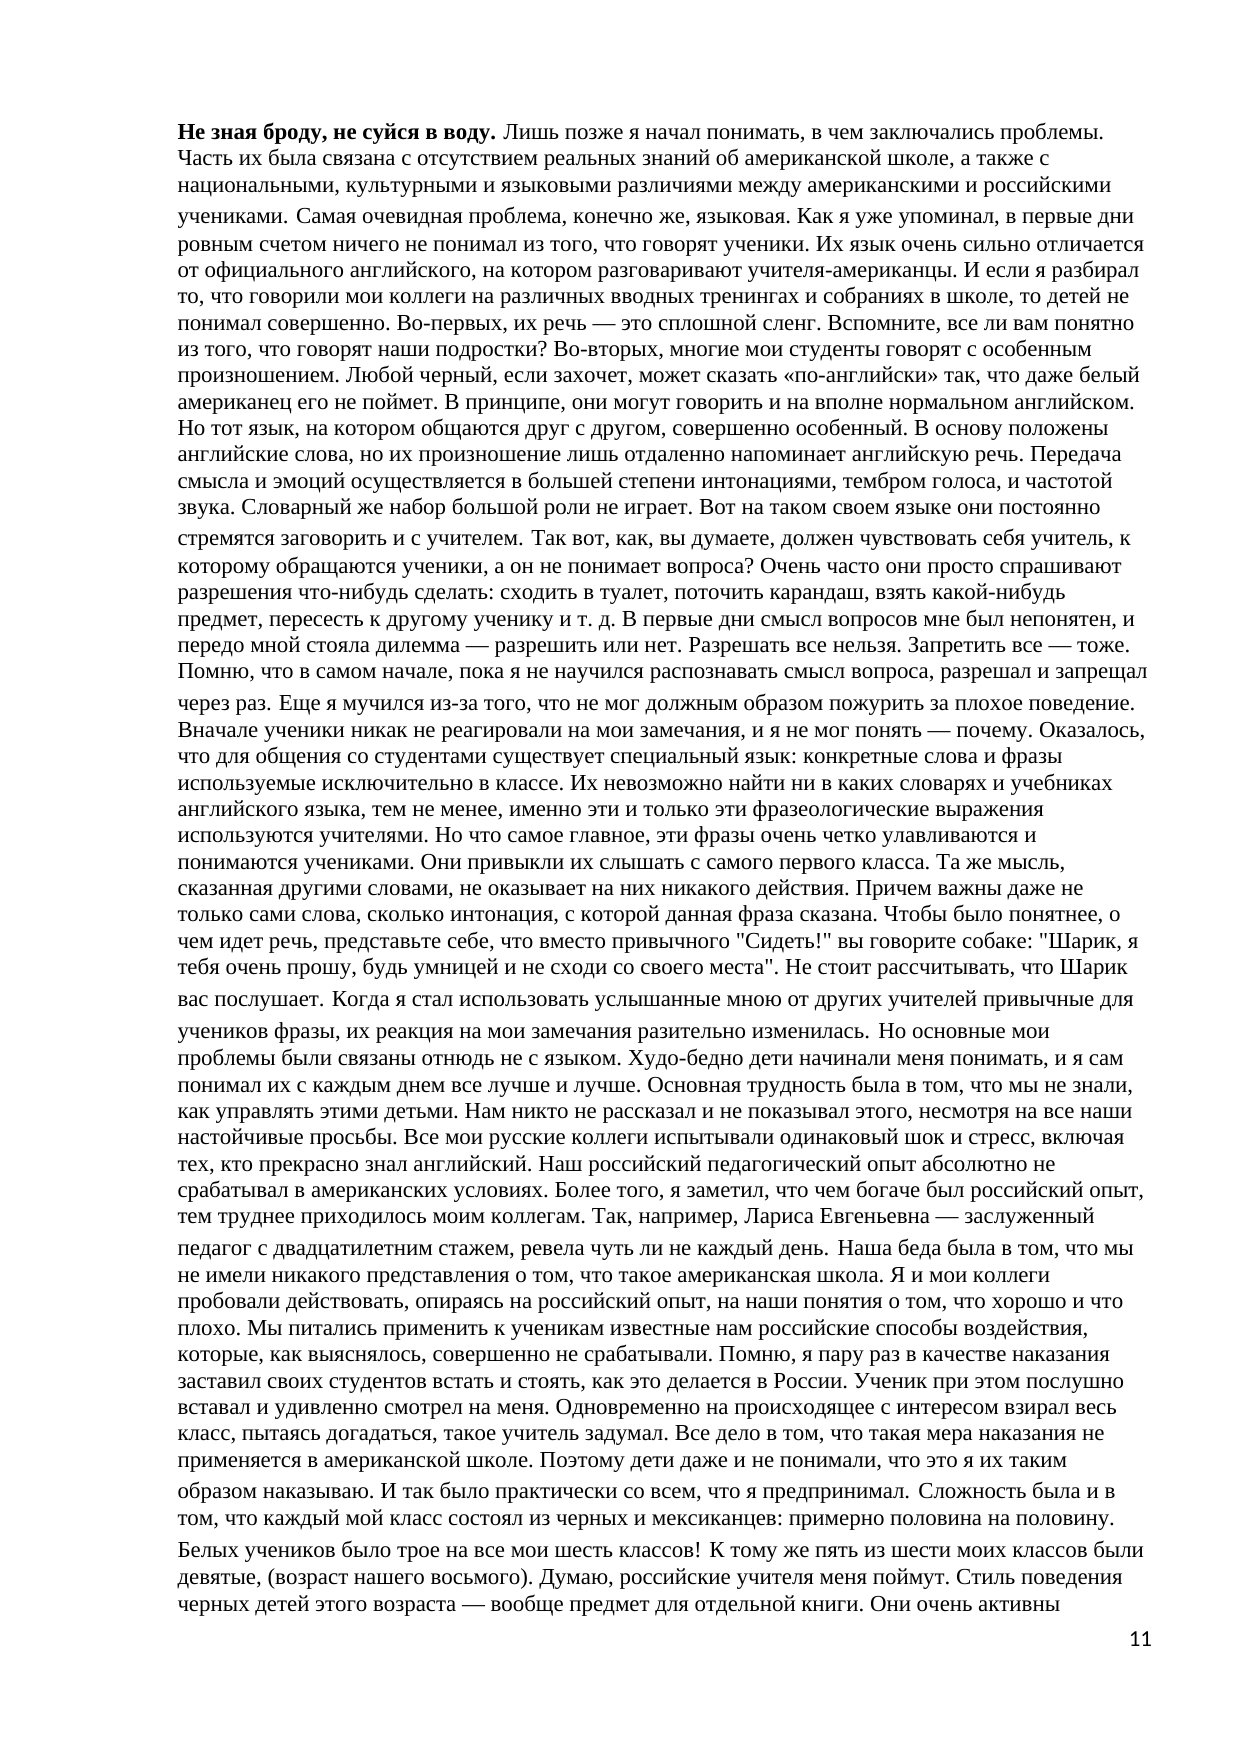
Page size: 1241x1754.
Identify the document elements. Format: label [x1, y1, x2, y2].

text [177, 118, 1152, 1616]
